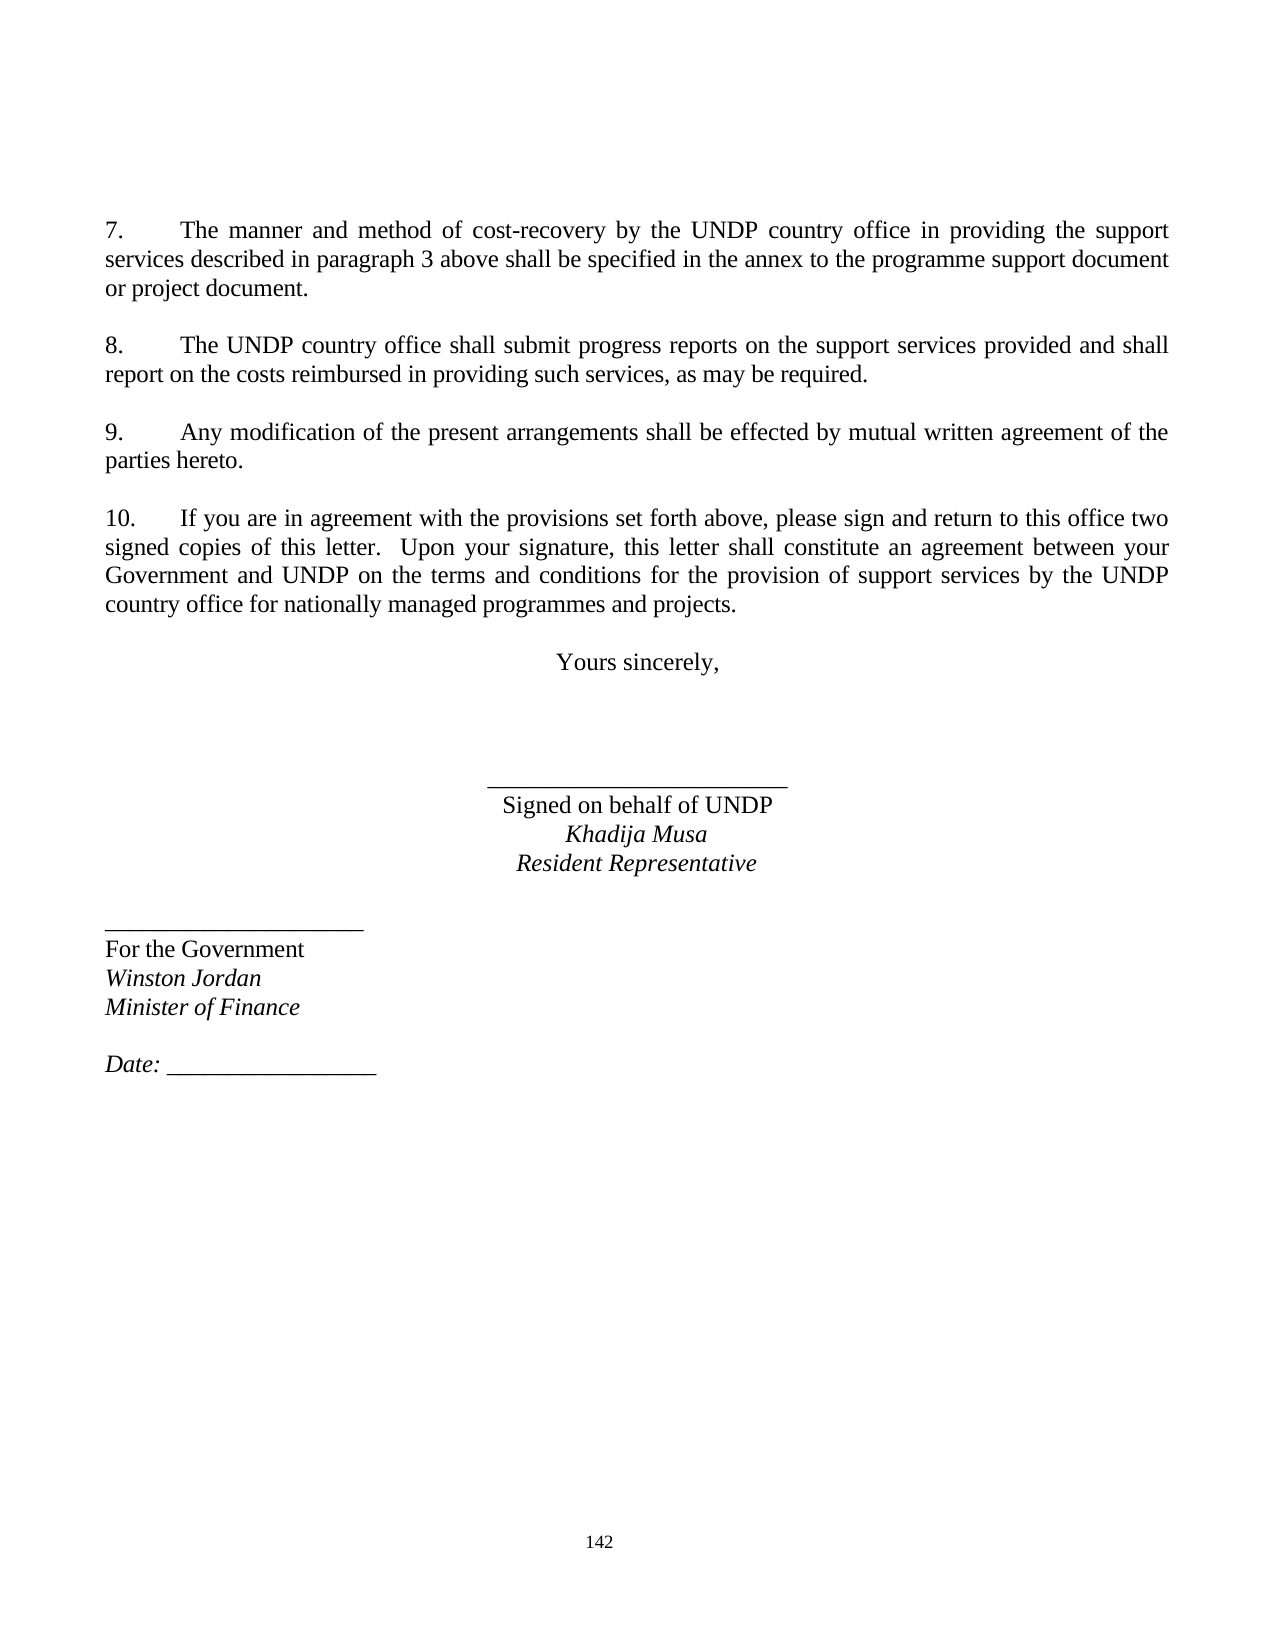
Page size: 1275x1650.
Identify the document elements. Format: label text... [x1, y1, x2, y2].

list Minister of Finance [105, 992, 1170, 1021]
list 7. The manner and method of cost-recovery by the UNDP country office in providing the support services described in paragraph 3 above shall be specified in the annex to the programme support document or project document. [105, 216, 1170, 302]
list Resident Representative [105, 848, 1170, 877]
list 10. If you are in agreement with the provisions set forth above, please sign and return to this office two signed copies of this letter. Upon your signature, this letter shall constitute an agreement between your Government and UNDP on the terms and conditions for the provision of support services by the UNDP country office for nationally managed programmes and projects. [105, 503, 1170, 618]
list Yours sincerely, [105, 647, 1170, 676]
list ________________________ [105, 762, 1170, 791]
list 8. The UNDP country office shall submit progress reports on the support services provided and shall report on the costs reimbursed in providing such services, as may be required. [105, 331, 1170, 388]
list Winston Jordan [105, 963, 1170, 992]
list For the Government [105, 934, 1170, 963]
text Date: _________________ [105, 1049, 1170, 1078]
list 9. Any modification of the present arrangements shall be effected by mutual written agreement of the parties hereto. [105, 417, 1170, 474]
list Khadija Musa [105, 819, 1170, 848]
list Signed on behalf of UNDP [105, 791, 1170, 819]
list _____________________ [105, 906, 1170, 934]
